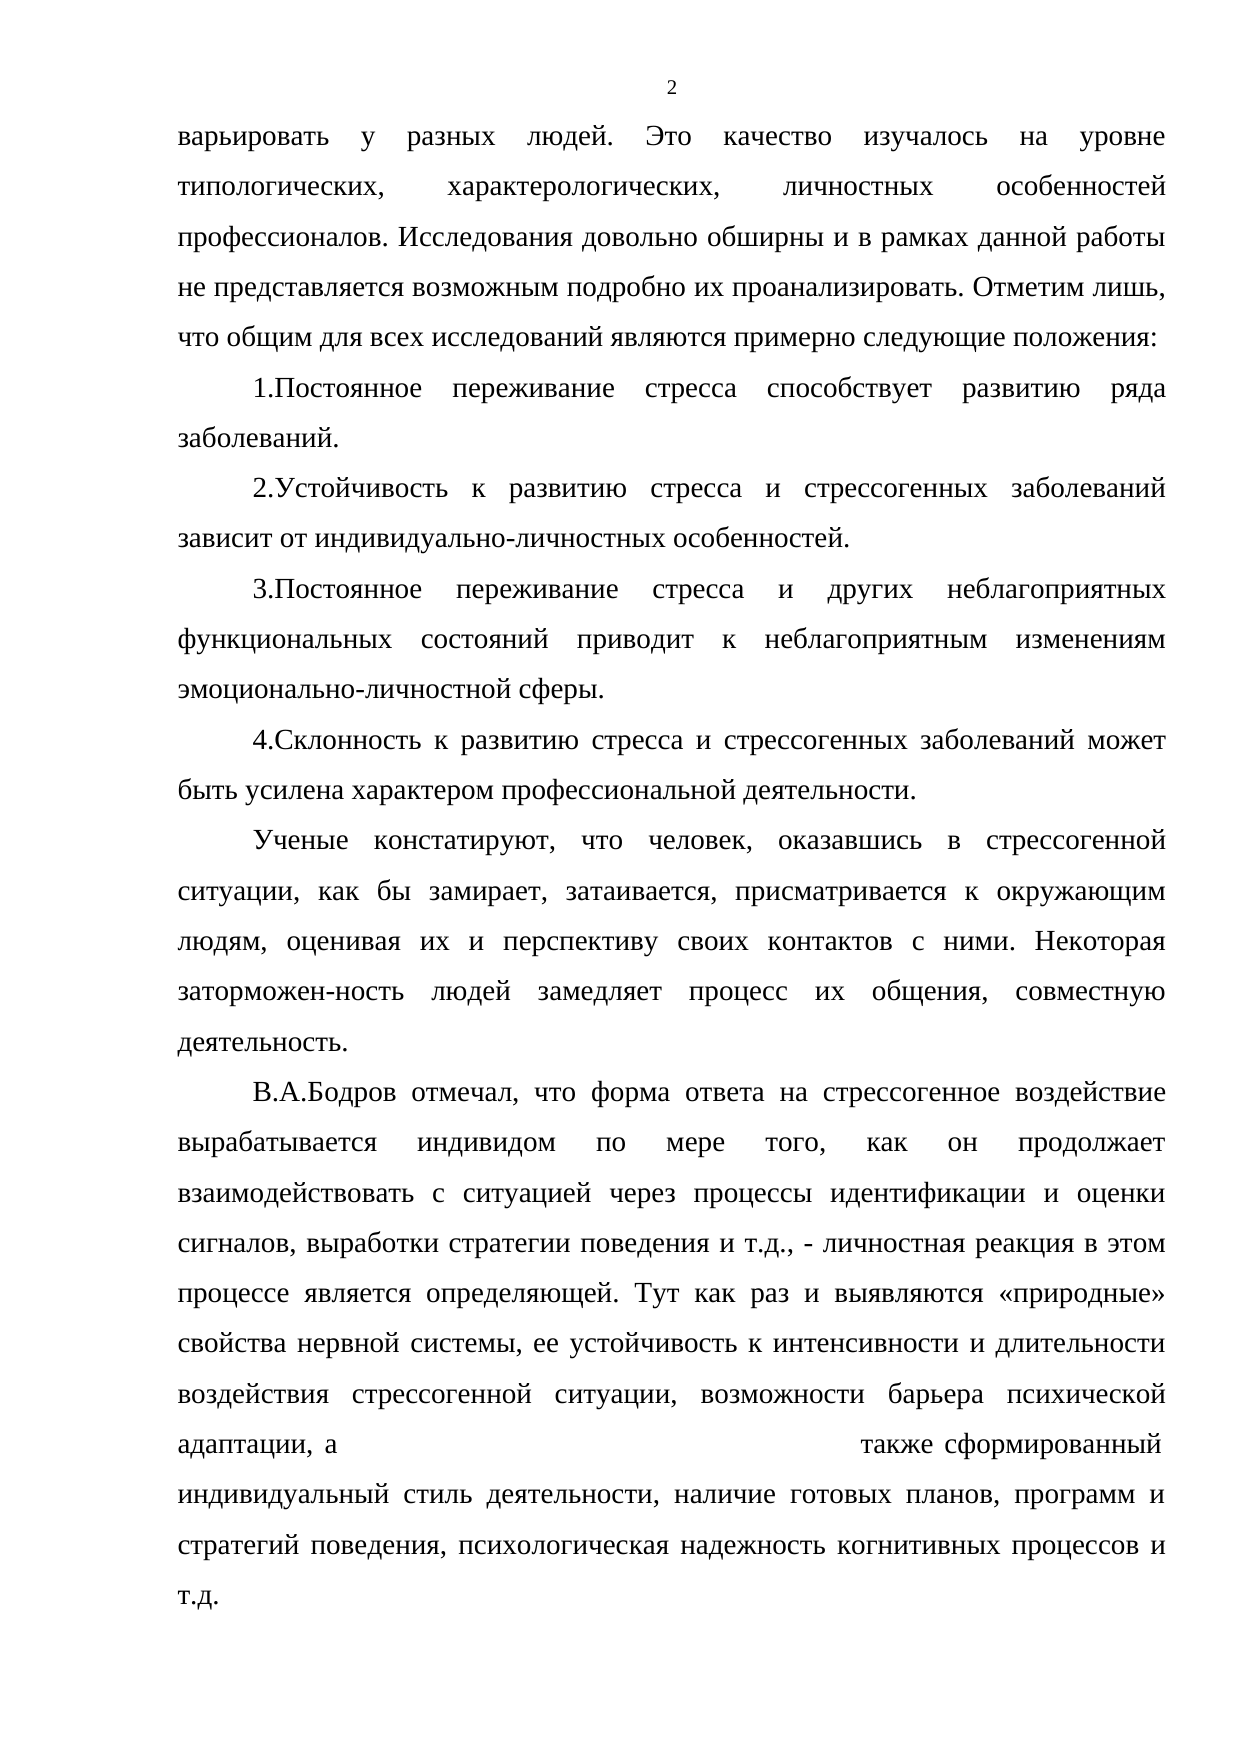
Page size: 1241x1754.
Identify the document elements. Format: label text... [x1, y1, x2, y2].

text В.А.Бодров отмечал, что форма ответа на стрессогенное воздействие вырабатывается индивидом по мере того, как он продолжает взаимодействовать с ситуацией через процессы идентификации и оценки сигналов, выработки стратегии поведения и т.д., - личностная реакция в этом процессе является определяющей. Тут как раз и выявляются «природные» свойства нервной системы, ее устойчивость к интенсивности и длительности воздействия стрессогенной ситуации, возможности барьера психической адаптации, а также сформированный индивидуальный стиль деятельности, наличие готовых планов, программ и стратегий поведения, психологическая надежность когнитивных процессов и т.д. [177, 1074, 1167, 1611]
text 4.Склонность к развитию стресса и стрессогенных заболеваний может быть усилена характером профессиональной деятельности. [177, 722, 1167, 806]
text Ученые констатируют, что человек, оказавшись в стрессогенной ситуации, как бы замирает, затаивается, присматривается к окружающим людям, оценивая их и перспективу своих контактов с ними. Некоторая заторможен-ность людей замедляет процесс их общения, совместную деятельность. [177, 822, 1167, 1057]
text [177, 118, 1167, 353]
text 2.Устойчивость к развитию стресса и стрессогенных заболеваний зависит от индивидуально-личностных особенностей. [177, 470, 1167, 554]
text 1.Постоянное переживание стресса способствует развитию ряда заболеваний. [177, 370, 1167, 453]
text 3.Постоянное переживание стресса и других неблагоприятных функциональных состояний приводит к неблагоприятным изменениям эмоционально-личностной сферы. [177, 571, 1167, 705]
